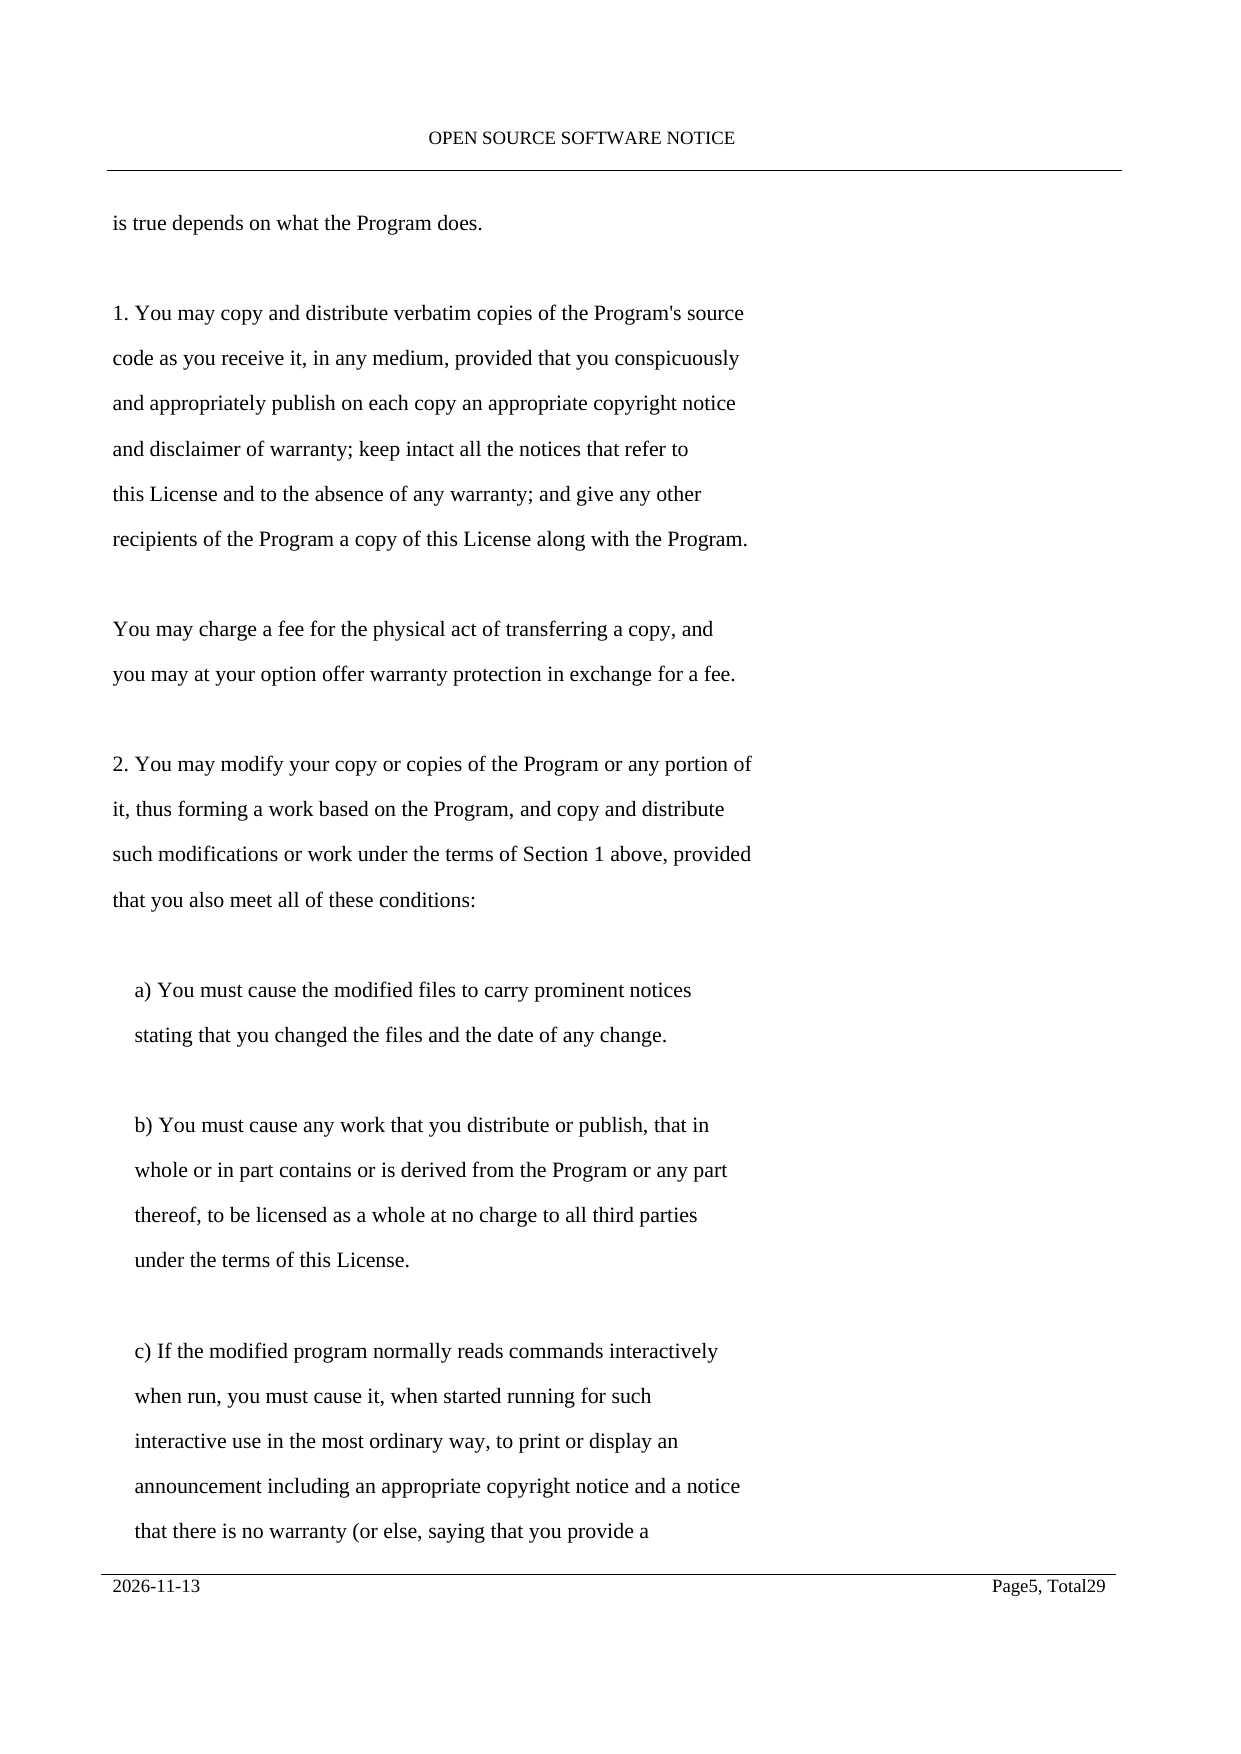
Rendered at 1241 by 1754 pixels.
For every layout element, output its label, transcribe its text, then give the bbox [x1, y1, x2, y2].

text such modifications or work under the terms of Section 1 above, provided [112, 838, 1128, 870]
text whole or in part contains or is derived from the Program or any part [112, 1153, 1128, 1186]
text when run, you must cause it, when started running for such [112, 1379, 1128, 1412]
text stating that you changed the files and the date of any change. [112, 1018, 1128, 1051]
text 1. You may copy and distribute verbatim copies of the Program's source [112, 297, 1128, 329]
text interactive use in the most ordinary way, to print or display an [112, 1424, 1128, 1457]
text under the terms of this License. [112, 1244, 1128, 1276]
text thereof, to be licensed as a whole at no charge to all third parties [112, 1199, 1128, 1231]
text a) You must cause the modified files to carry prominent notices [112, 973, 1128, 1006]
text this License and to the absence of any warranty; and give any other [112, 477, 1128, 509]
text that there is no warranty (or else, saying that you provide a [112, 1514, 1128, 1547]
text b) You must cause any work that you distribute or publish, that in [112, 1108, 1128, 1141]
text is true depends on what the Program does. [112, 206, 1128, 239]
text c) If the modified program normally reads commands interactively [112, 1334, 1128, 1366]
text and appropriately publish on each copy an appropriate copyright notice [112, 387, 1128, 419]
text and disclaimer of warranty; keep intact all the notices that refer to [112, 432, 1128, 464]
text it, thus forming a work based on the Program, and copy and distribute [112, 793, 1128, 825]
text you may at your option offer warranty protection in exchange for a fee. [112, 657, 1128, 690]
text that you also meet all of these conditions: [112, 883, 1128, 915]
text recipients of the Program a copy of this License along with the Program. [112, 522, 1128, 554]
text code as you receive it, in any medium, provided that you conspicuously [112, 342, 1128, 374]
text You may charge a fee for the physical act of transferring a copy, and [112, 612, 1128, 645]
text announcement including an appropriate copyright notice and a notice [112, 1469, 1128, 1502]
text 2. You may modify your copy or copies of the Program or any portion of [112, 748, 1128, 780]
